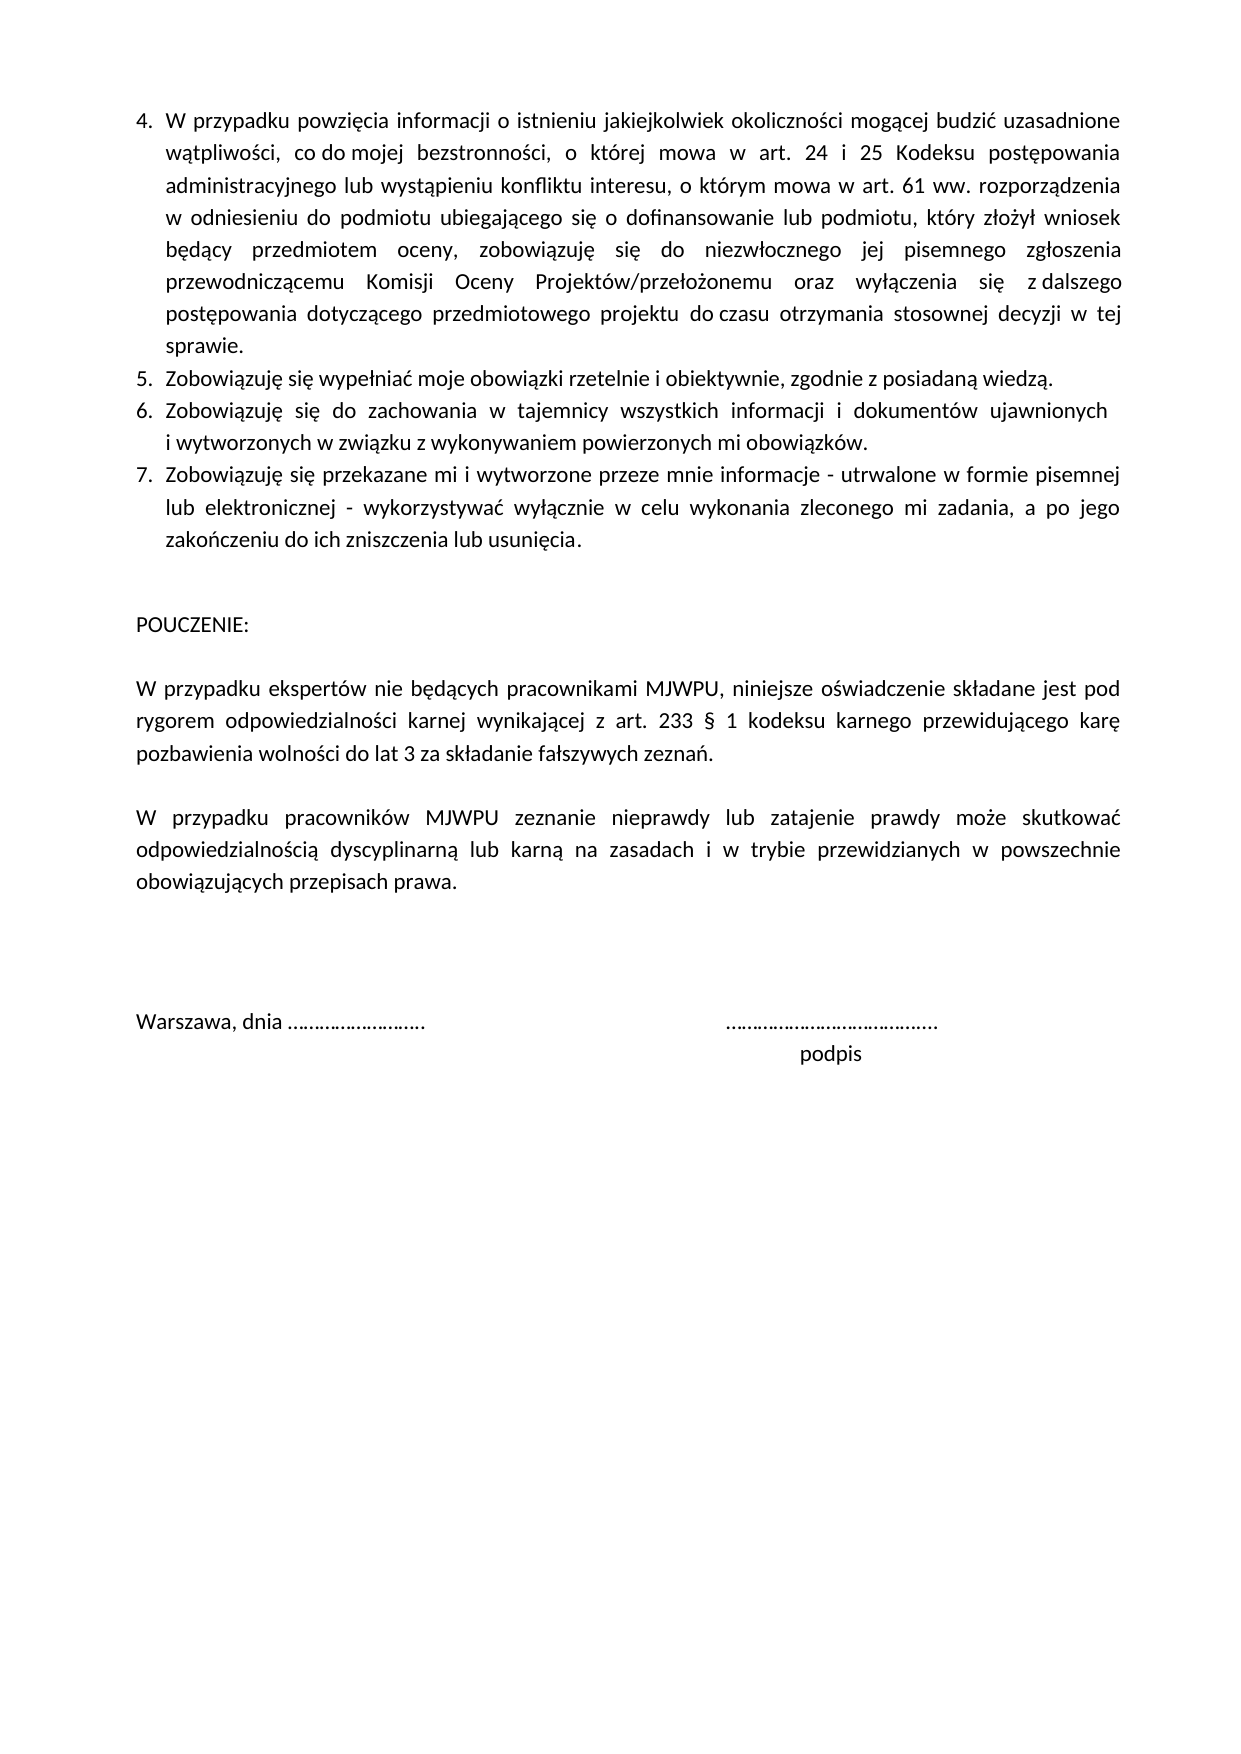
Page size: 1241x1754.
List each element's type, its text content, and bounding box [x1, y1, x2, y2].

list Zobowiązuję się do zachowania w tajemnicy wszystkich informacji i dokumentów ujawnionych i wytworzonych w związku z wykonywaniem powierzonych mi obowiązków. [136, 396, 1122, 456]
text POUCZENIE: [136, 610, 1122, 638]
text W przypadku ekspertów nie będących pracownikami MJWPU, niniejsze oświadczenie składane jest pod rygorem odpowiedzialności karnej wynikającej z art. 233 § 1 kodeksu karnego przewidującego karę pozbawienia wolności do lat 3 za składanie fałszywych zeznań. [136, 674, 1122, 767]
list Zobowiązuję się przekazane mi i wytworzone przeze mnie informacje - utrwalone w formie pisemnej lub elektronicznej - wykorzystywać wyłącznie w celu wykonania zleconego mi zadania, a po jego zakończeniu do ich zniszczenia lub usunięcia. [136, 460, 1122, 553]
text W przypadku pracowników MJWPU zeznanie nieprawdy lub zatajenie prawdy może skutkować odpowiedzialnością dyscyplinarną lub karną na zasadach i w trybie przewidzianych w powszechnie obowiązujących przepisach prawa. [136, 803, 1122, 896]
list Zobowiązuję się wypełniać moje obowiązki rzetelnie i obiektywnie, zgodnie z posiadaną wiedzą. [136, 364, 1122, 392]
text Warszawa, dnia …………………….. ……………………………….... [136, 1007, 1122, 1035]
text podpis [136, 1039, 1122, 1067]
list W przypadku powzięcia informacji o istnieniu jakiejkolwiek okoliczności mogącej budzić uzasadnione wątpliwości, co do mojej bezstronności, o której mowa w art. 24 i 25 Kodeksu postępowania administracyjnego lub wystąpieniu konfliktu interesu, o którym mowa w art. 61 ww. rozporządzenia w odniesieniu do podmiotu ubiegającego się o dofinansowanie lub podmiotu, który złożył wniosek będący przedmiotem oceny, zobowiązuję się do niezwłocznego jej pisemnego zgłoszenia przewodniczącemu Komisji Oceny Projektów/przełożonemu oraz wyłączenia się z dalszego postępowania dotyczącego przedmiotowego projektu do czasu otrzymania stosownej decyzji w tej sprawie. [136, 106, 1122, 360]
